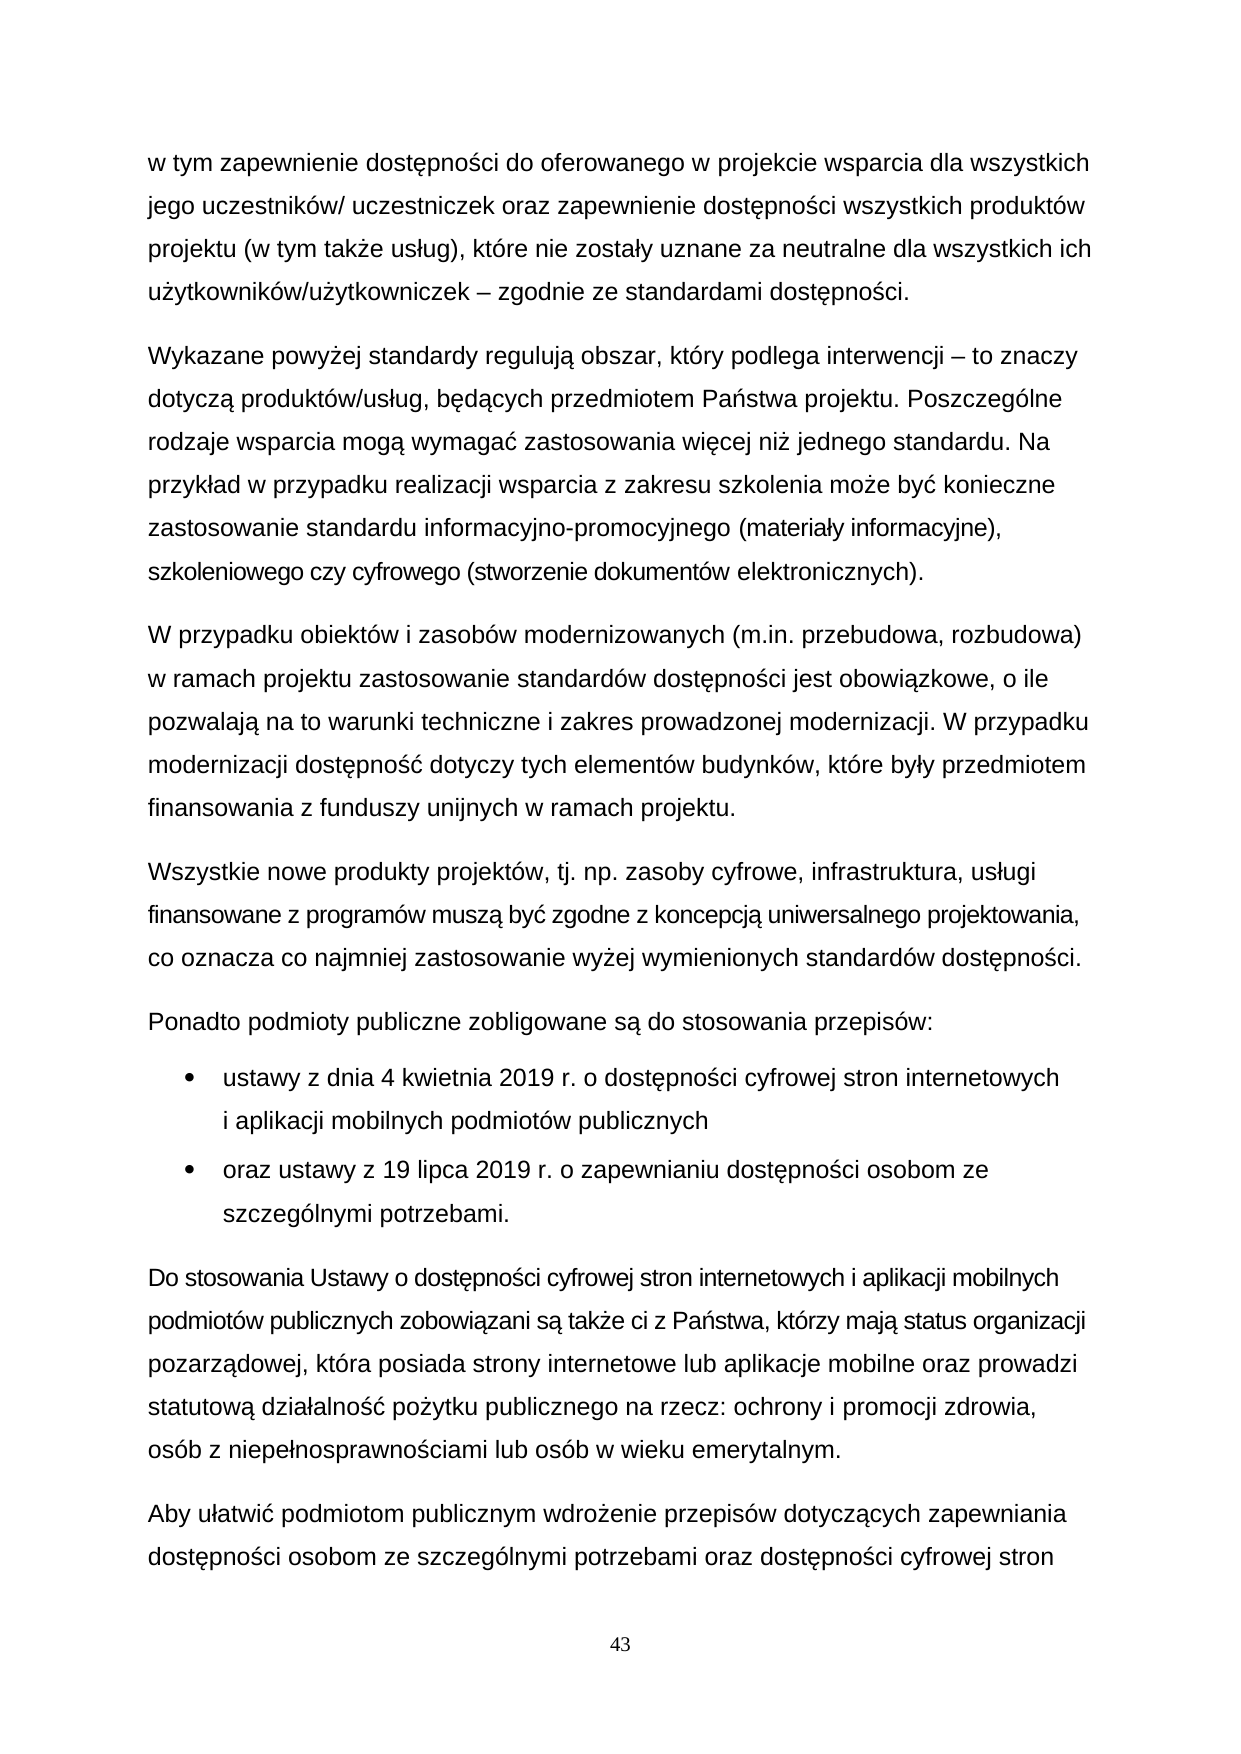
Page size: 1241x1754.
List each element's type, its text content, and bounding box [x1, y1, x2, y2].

text Do stosowania Ustawy o dostępności cyfrowej stron internetowych i aplikacji mobilnych podmiotów publicznych zobowiązani są także ci z Państwa, którzy mają status organizacji pozarządowej, która posiada strony internetowe lub aplikacje mobilne oraz prowadzi statutową działalność pożytku publicznego na rzecz: ochrony i promocji zdrowia, osób z niepełnosprawnościami lub osób w wieku emerytalnym. [148, 1263, 1093, 1464]
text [148, 1499, 1093, 1571]
list oraz ustawy z 19 lipca 2019 r. o zapewnianiu dostępności osobom ze szczególnymi potrzebami. [185, 1155, 1093, 1227]
text Ponadto podmioty publiczne zobligowane są do stosowania przepisów: [148, 1007, 1093, 1036]
text Wszystkie nowe produkty projektów, tj. np. zasoby cyfrowe, infrastruktura, usługi finansowane z programów muszą być zgodne z koncepcją uniwersalnego projektowania, co oznacza co najmniej zastosowanie wyżej wymienionych standardów dostępności. [148, 857, 1093, 972]
text Wykazane powyżej standardy regulują obszar, który podlega interwencji – to znaczy dotyczą produktów/usług, będących przedmiotem Państwa projektu. Poszczególne rodzaje wsparcia mogą wymagać zastosowania więcej niż jednego standardu. Na przykład w przypadku realizacji wsparcia z zakresu szkolenia może być konieczne zastosowanie standardu informacyjno-promocyjnego (materiały informacyjne), szkoleniowego czy cyfrowego (stworzenie dokumentów elektronicznych). [148, 341, 1093, 585]
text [148, 148, 1093, 306]
text W przypadku obiektów i zasobów modernizowanych (m.in. przebudowa, rozbudowa) w ramach projektu zastosowanie standardów dostępności jest obowiązkowe, o ile pozwalają na to warunki techniczne i zakres prowadzonej modernizacji. W przypadku modernizacji dostępność dotyczy tych elementów budynków, które były przedmiotem finansowania z funduszy unijnych w ramach projektu. [148, 621, 1093, 822]
list ustawy z dnia 4 kwietnia 2019 r. o dostępności cyfrowej stron internetowych i aplikacji mobilnych podmiotów publicznych [185, 1063, 1093, 1135]
